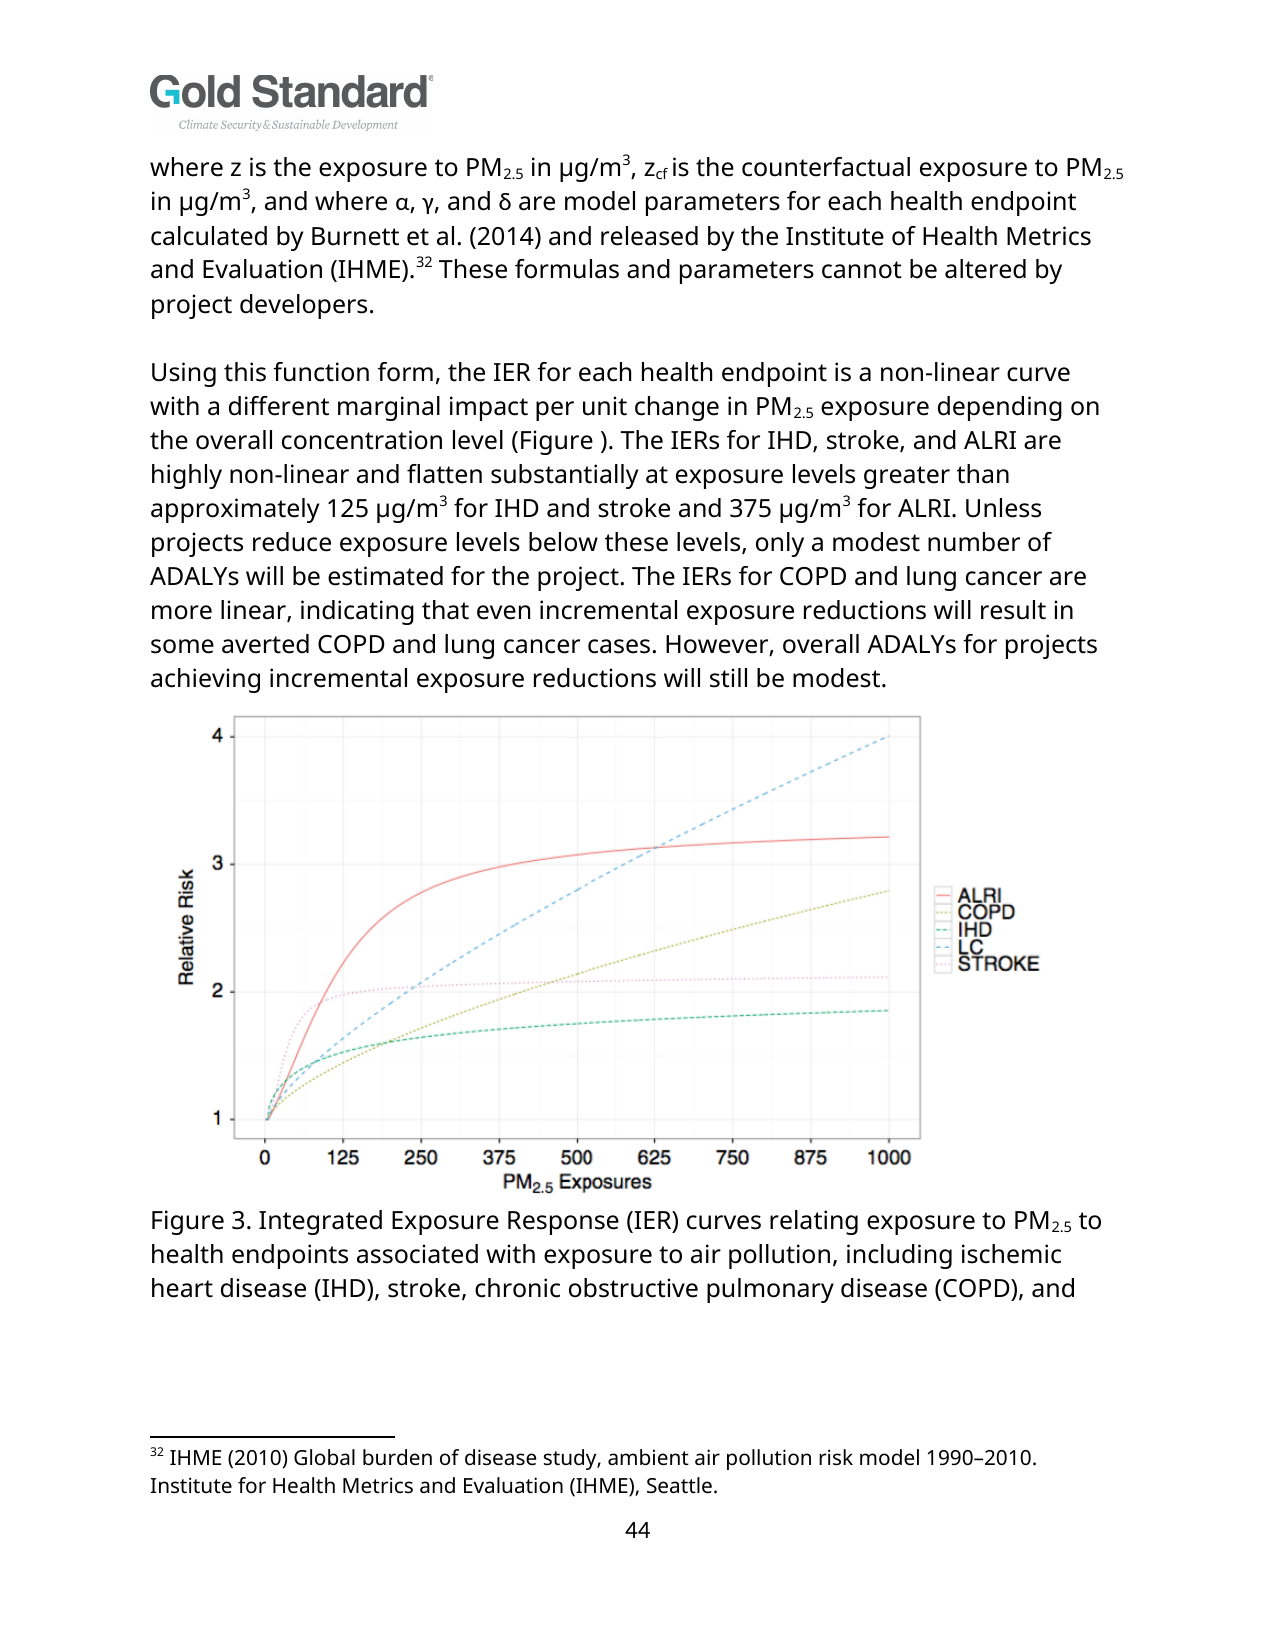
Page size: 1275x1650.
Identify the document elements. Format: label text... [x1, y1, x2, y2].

text Using this function form, the IER for each health endpoint is a non-linear curve with a different marginal impact per unit change in PM2.5 exposure depending on the overall concentration level (Figure 3). The IERs for IHD, stroke, and ALRI are highly non-linear and flatten substantially at exposure levels greater than approximately 125 µg/m3 for IHD and stroke and 375 µg/m3 for ALRI. Unless projects reduce exposure levels below these levels, only a modest number of ADALYs will be estimated for the project. The IERs for COPD and lung cancer are more linear, indicating that even incremental exposure reductions will result in some averted COPD and lung cancer cases. However, overall ADALYs for projects achieving incremental exposure reductions will still be modest. [150, 354, 1125, 695]
picture [150, 75, 433, 131]
text where z is the exposure to PM2.5 in µg/m3, zcf is the counterfactual exposure to PM2.5 in µg/m3, and where α, γ, and δ are model parameters for each health endpoint calculated by Burnett et al. (2014) and released by the Institute of Health Metrics and Evaluation (IHME). These formulas and parameters cannot be altered by project developers. [150, 150, 1125, 320]
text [150, 1203, 1125, 1305]
picture [150, 695, 1059, 1203]
